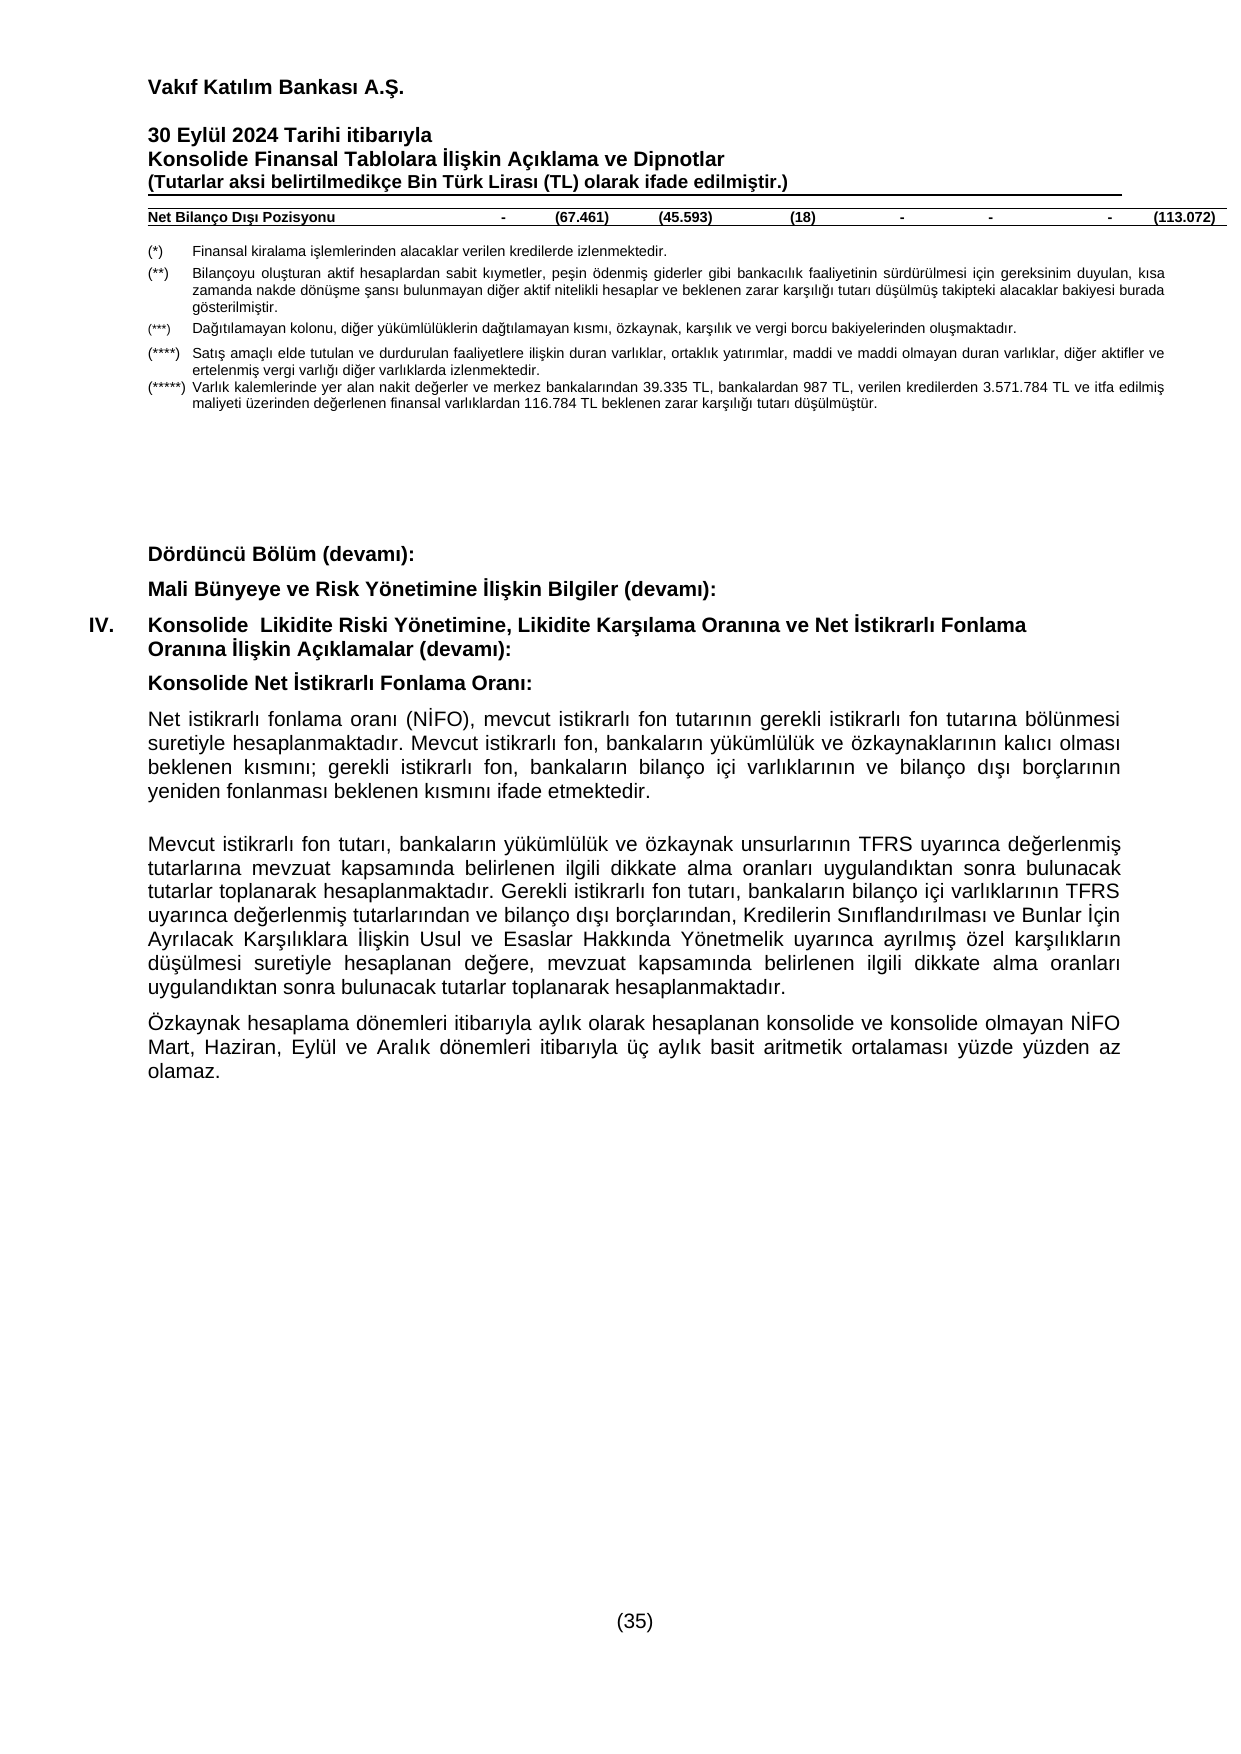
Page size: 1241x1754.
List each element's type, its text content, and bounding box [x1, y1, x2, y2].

text (**) Bilançoyu oluşturan aktif hesaplardan sabit kıymetler, peşin ödenmiş giderler gibi bankacılık faaliyetinin sürdürülmesi için gereksinim duyulan, kısa zamanda nakde dönüşme şansı bulunmayan diğer aktif nitelikli hesaplar ve beklenen zarar karşılığı tutarı düşülmüş takipteki alacaklar bakiyesi burada gösterilmiştir. [148, 265, 1166, 315]
text Net istikrarlı fonlama oranı (NİFO), mevcut istikrarlı fon tutarının gerekli istikrarlı fon tutarına bölünmesi suretiyle hesaplanmaktadır. Mevcut istikrarlı fon, bankaların yükümlülük ve özkaynaklarının kalıcı olması beklenen kısmını; gerekli istikrarlı fon, bankaların bilanço içi varlıklarının ve bilanço dışı borçlarının yeniden fonlanması beklenen kısmını ifade etmektedir. [148, 707, 1122, 803]
text Konsolide Net İstikrarlı Fonlama Oranı: [148, 671, 1122, 695]
text Mevcut istikrarlı fon tutarı, bankaların yükümlülük ve özkaynak unsurlarının TFRS uyarınca değerlenmiş tutarlarına mevzuat kapsamında belirlenen ilgili dikkate alma oranları uygulandıktan sonra bulunacak tutarlar toplanarak hesaplanmaktadır. Gerekli istikrarlı fon tutarı, bankaların bilanço içi varlıklarının TFRS uyarınca değerlenmiş tutarlarından ve bilanço dışı borçlarından, Kredilerin Sınıflandırılması ve Bunlar İçin Ayrılacak Karşılıklara İlişkin Usul ve Esaslar Hakkında Yönetmelik uyarınca ayrılmış özel karşılıkların düşülmesi suretiyle hesaplanan değere, mevzuat kapsamında belirlenen ilgili dikkate alma oranları uygulandıktan sonra bulunacak tutarlar toplanarak hesaplanmaktadır. [148, 831, 1122, 999]
text (****) Satış amaçlı elde tutulan ve durdurulan faaliyetlere ilişkin duran varlıklar, ortaklık yatırımlar, maddi ve maddi olmayan duran varlıklar, diğer aktifler ve ertelenmiş vergi varlığı diğer varlıklarda izlenmektedir. [148, 345, 1166, 378]
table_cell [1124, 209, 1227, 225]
text (***) Dağıtılamayan kolonu, diğer yükümlülüklerin dağtılamayan kısmı, özkaynak, karşılık ve vergi borcu bakiyelerinden oluşmaktadır. [148, 320, 1152, 337]
text Mali Bünyeye ve Risk Yönetimine İlişkin Bilgiler (devamı): [148, 577, 1082, 601]
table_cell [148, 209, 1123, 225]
text Özkaynak hesaplama dönemleri itibarıyla aylık olarak hesaplanan konsolide ve konsolide olmayan NİFO Mart, Haziran, Eylül ve Aralık dönemleri itibarıyla üç aylık basit aritmetik ortalaması yüzde yüzden az olamaz. [148, 1011, 1122, 1083]
text Dördüncü Bölüm (devamı): [148, 541, 1082, 565]
text (*****) Varlık kalemlerinde yer alan nakit değerler ve merkez bankalarından 39.335 TL, bankalardan 987 TL, verilen kredilerden 3.571.784 TL ve itfa edilmiş maliyeti üzerinden değerlenen finansal varlıklardan 116.784 TL beklenen zarar karşılığı tutarı düşülmüştür. [148, 378, 1166, 412]
text (*) Finansal kiralama işlemlerinden alacaklar verilen kredilerde izlenmektedir. [148, 243, 1122, 260]
text IV. Konsolide Likidite Riski Yönetimine, Likidite Karşılama Oranına ve Net İstikrarlı Fonlama Oranına İlişkin Açıklamalar (devamı): [89, 613, 1082, 661]
